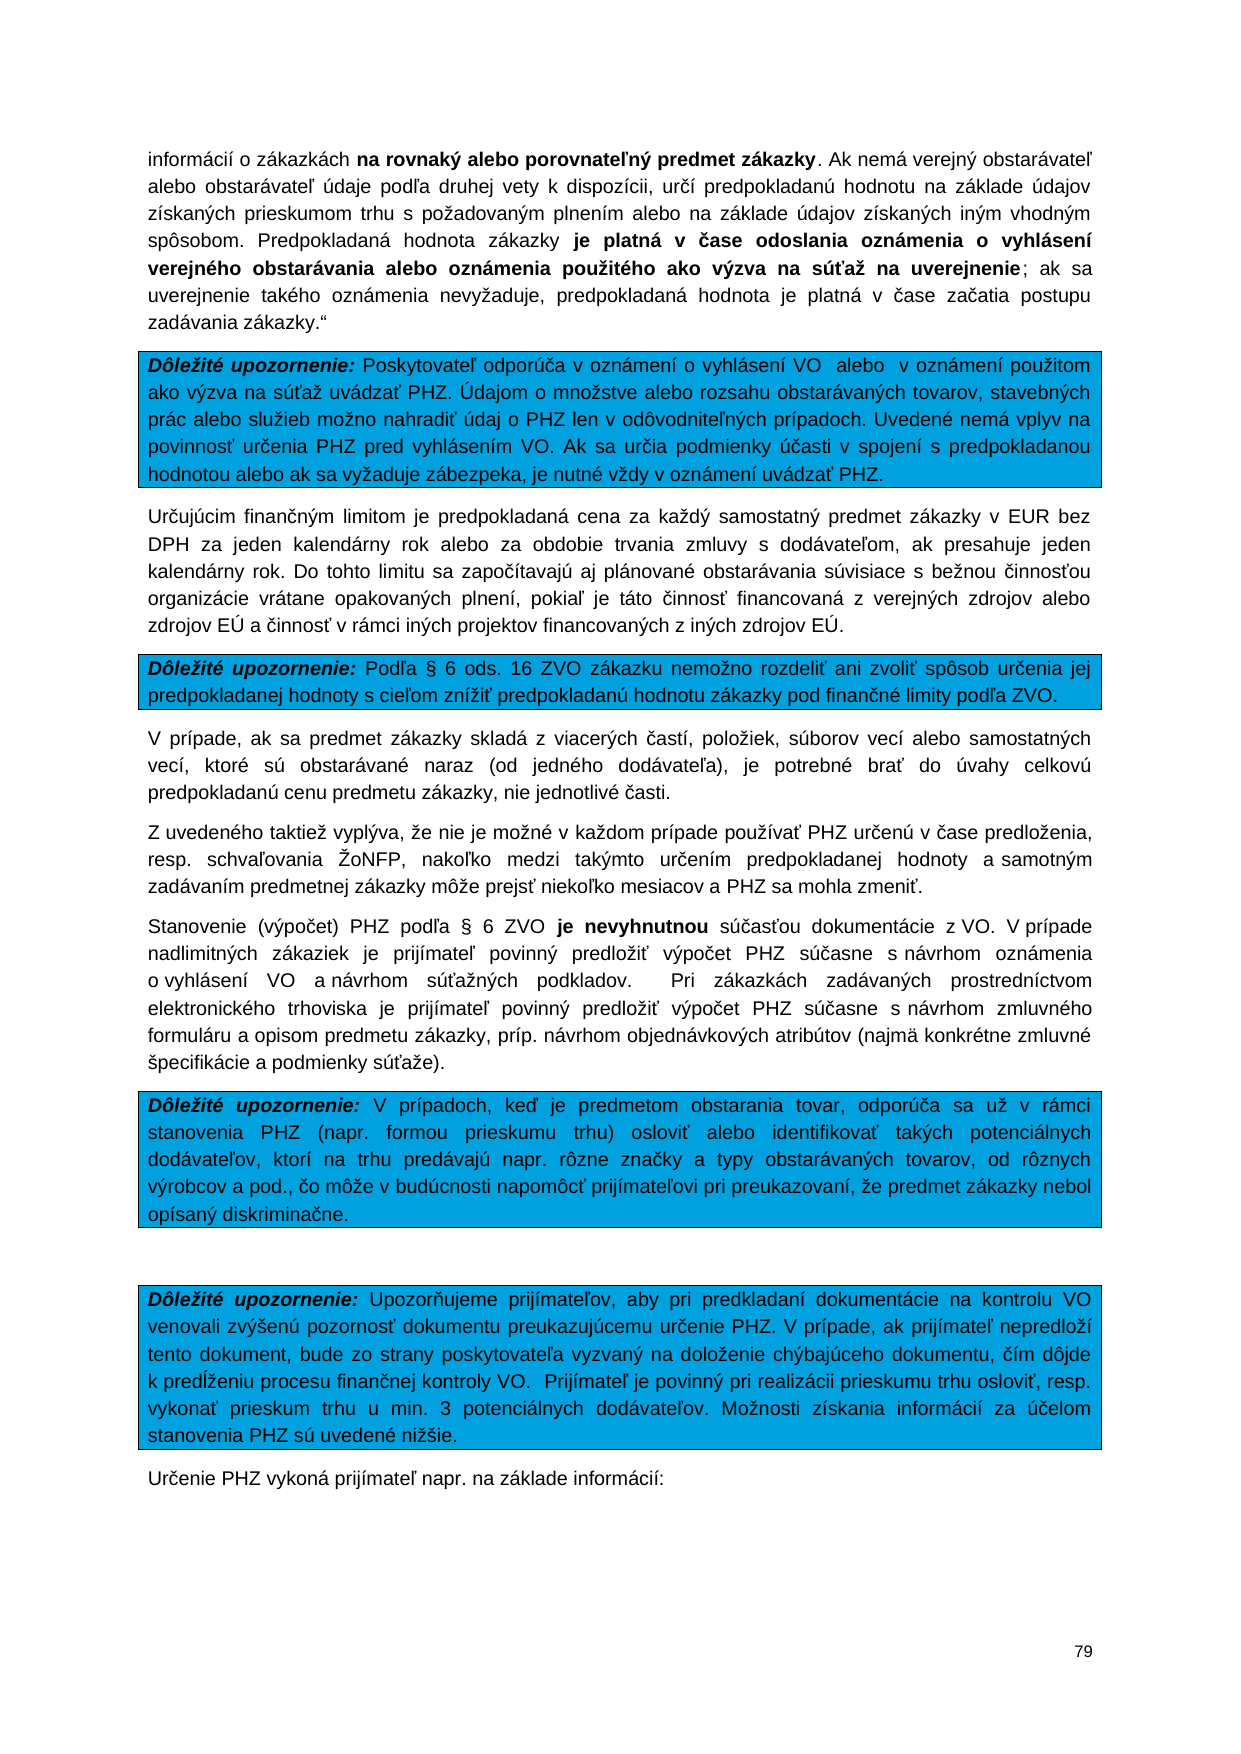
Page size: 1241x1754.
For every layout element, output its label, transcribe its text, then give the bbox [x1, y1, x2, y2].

text Určenie PHZ vykoná prijímateľ napr. na základe informácií: [148, 1467, 1092, 1489]
text Z uvedeného taktiež vyplýva, že nie je možné v každom prípade používať PHZ určenú v čase predloženia, resp. schvaľovania ŽoNFP, nakoľko medzi takýmto určením predpokladanej hodnoty a samotným zadávaním predmetnej zákazky môže prejsť niekoľko mesiacov a PHZ sa mohla zmeniť. [148, 821, 1092, 898]
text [148, 148, 1092, 333]
text Dôležité upozornenie: Upozorňujeme prijímateľov, aby pri predkladaní dokumentácie na kontrolu VO venovali zvýšenú pozornosť dokumentu preukazujúcemu určenie PHZ. V prípade, ak prijímateľ nepredloží tento dokument, bude zo strany poskytovateľa vyzvaný na doloženie chýbajúceho dokumentu, čím dôjde k predĺženiu procesu finančnej kontroly VO. Prijímateľ je povinný pri realizácii prieskumu trhu osloviť, resp. vykonať prieskum trhu u min. 3 potenciálnych dodávateľov. Možnosti získania informácií za účelom stanovenia PHZ sú uvedené nižšie. [139, 1286, 1101, 1449]
text Určujúcim finančným limitom je predpokladaná cena za každý samostatný predmet zákazky v EUR bez DPH za jeden kalendárny rok alebo za obdobie trvania zmluvy s dodávateľom, ak presahuje jeden kalendárny rok. Do tohto limitu sa započítavajú aj plánované obstarávania súvisiace s bežnou činnosťou organizácie vrátane opakovaných plnení, pokiaľ je táto činnosť financovaná z verejných zdrojov alebo zdrojov EÚ a činnosť v rámci iných projektov financovaných z iných zdrojov EÚ. [148, 505, 1092, 637]
text Dôležité upozornenie: V prípadoch, keď je predmetom obstarania tovar, odporúča sa už v rámci stanovenia PHZ (napr. formou prieskumu trhu) osloviť alebo identifikovať takých potenciálnych dodávateľov, ktorí na trhu predávajú napr. rôzne značky a typy obstarávaných tovarov, od rôznych výrobcov a pod., čo môže v budúcnosti napomôcť prijímateľovi pri preukazovaní, že predmet zákazky nebol opísaný diskriminačne. [139, 1092, 1101, 1227]
text V prípade, ak sa predmet zákazky skladá z viacerých častí, položiek, súborov vecí alebo samostatných vecí, ktoré sú obstarávané naraz (od jedného dodávateľa), je potrebné brať do úvahy celkovú predpokladanú cenu predmetu zákazky, nie jednotlivé časti. [148, 727, 1092, 804]
text Dôležité upozornenie: Podľa § 6 ods. 16 ZVO zákazku nemožno rozdeliť ani zvoliť spôsob určenia jej predpokladanej hodnoty s cieľom znížiť predpokladanú hodnotu zákazky pod finančné limity podľa ZVO. [139, 655, 1101, 709]
text Stanovenie (výpočet) PHZ podľa § 6 ZVO je nevyhnutnou súčasťou dokumentácie z VO. V prípade nadlimitných zákaziek je prijímateľ povinný predložiť výpočet PHZ súčasne s návrhom oznámenia o vyhlásení VO a návrhom súťažných podkladov. Pri zákazkách zadávaných prostredníctvom elektronického trhoviska je prijímateľ povinný predložiť výpočet PHZ súčasne s návrhom zmluvného formuláru a opisom predmetu zákazky, príp. návrhom objednávkových atribútov (najmä konkrétne zmluvné špecifikácie a podmienky súťaže). [148, 915, 1092, 1073]
text Dôležité upozornenie: Poskytovateľ odporúča v oznámení o vyhlásení VO alebo v oznámení použitom ako výzva na súťaž uvádzať PHZ. Údajom o množstve alebo rozsahu obstarávaných tovarov, stavebných prác alebo služieb možno nahradiť údaj o PHZ len v odôvodniteľných prípadoch. Uvedené nemá vplyv na povinnosť určenia PHZ pred vyhlásením VO. Ak sa určia podmienky účasti v spojení s predpokladanou hodnotou alebo ak sa vyžaduje zábezpeka, je nutné vždy v oznámení uvádzať PHZ. [139, 352, 1101, 487]
